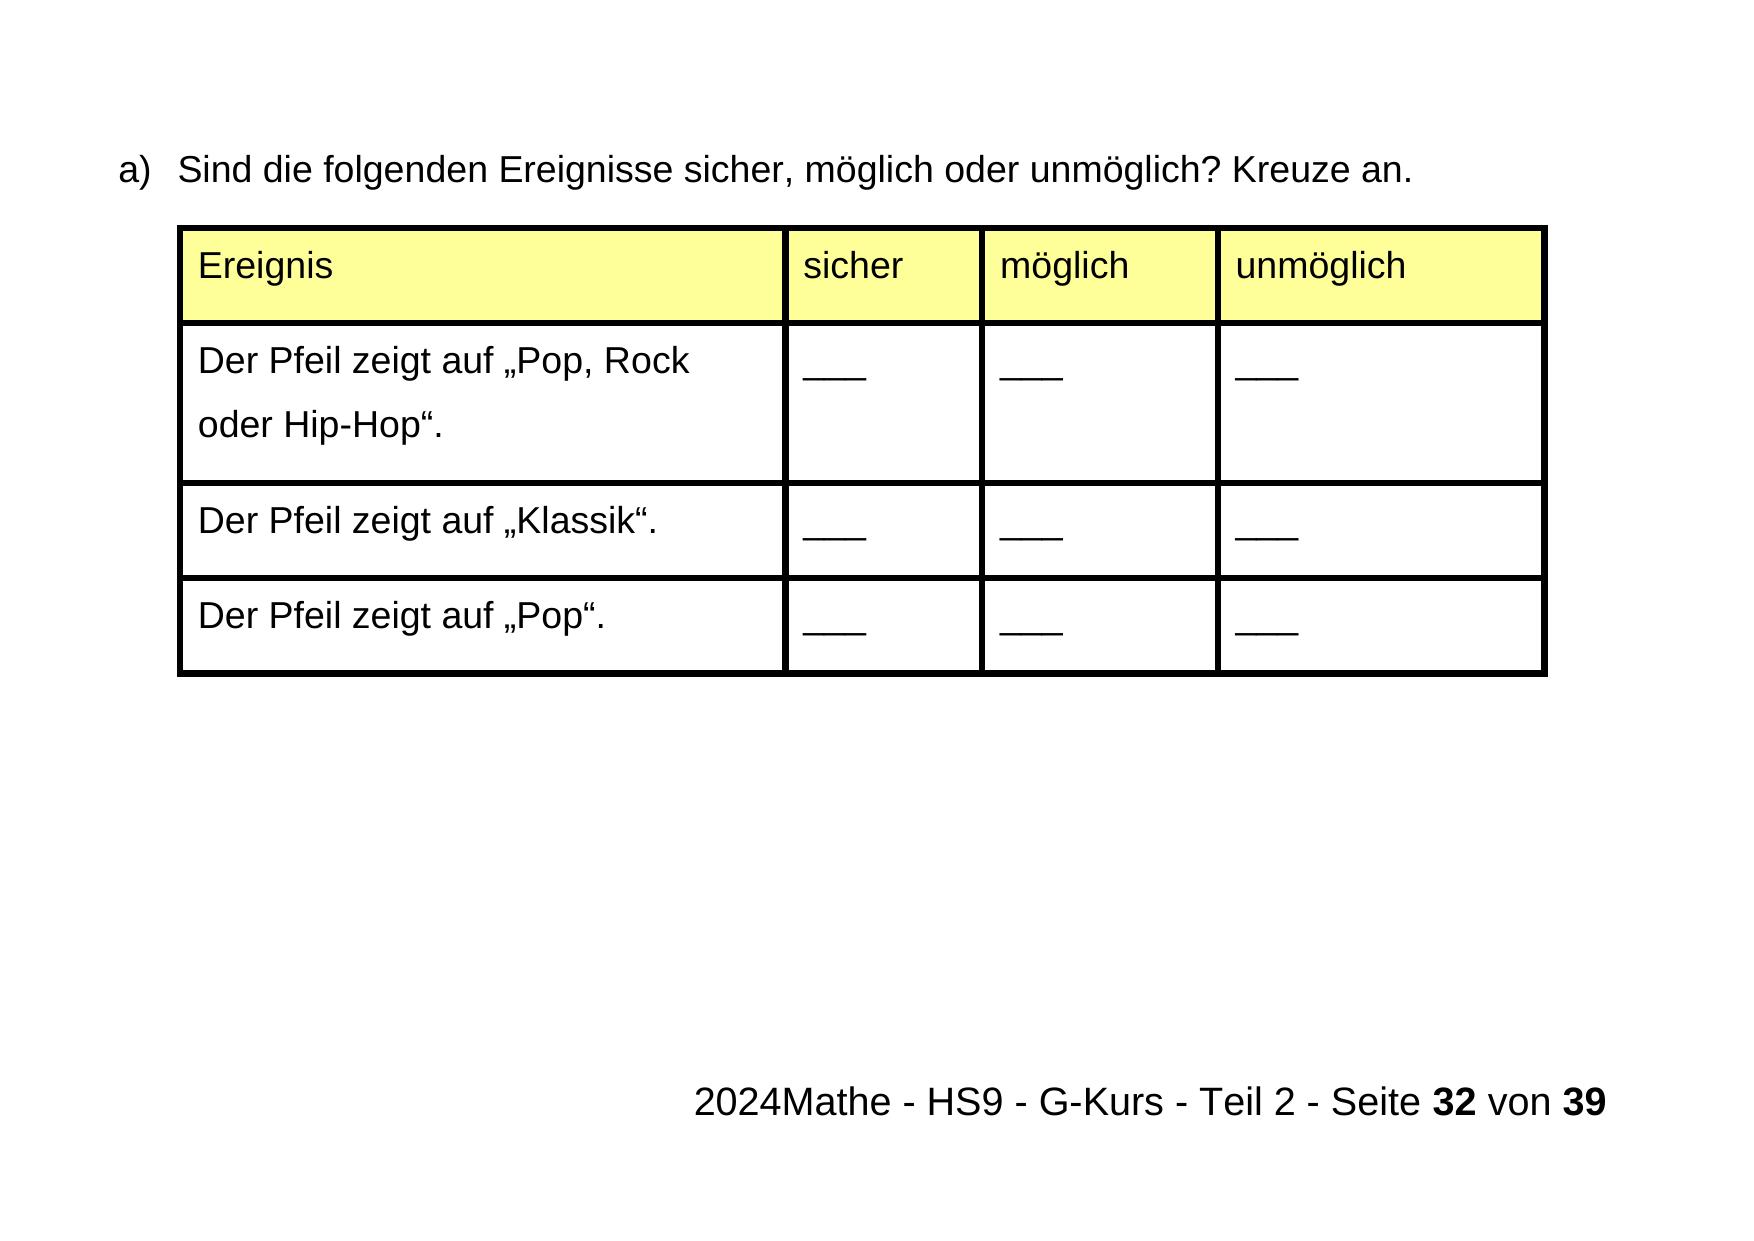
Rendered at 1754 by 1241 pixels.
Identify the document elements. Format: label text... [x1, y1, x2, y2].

table_cell ___ [1221, 486, 1541, 575]
table_cell ___ [985, 486, 1215, 575]
table_cell Der Pfeil zeigt auf „Pop“. [183, 581, 782, 670]
table_header möglich [985, 231, 1215, 320]
table_cell Der Pfeil zeigt auf „Klassik“. [183, 486, 782, 575]
table_cell ___ [985, 326, 1215, 480]
table_header sicher [789, 231, 979, 320]
table_cell ___ [1221, 326, 1541, 480]
table_cell ___ [789, 326, 979, 480]
table_cell ___ [789, 581, 979, 670]
table_header Ereignis [183, 231, 782, 320]
table_header unmöglich [1221, 231, 1541, 320]
table_cell ___ [1221, 581, 1541, 670]
table_cell Der Pfeil zeigt auf „Pop, Rock oder Hip-Hop“. [183, 326, 782, 480]
table_cell ___ [789, 486, 979, 575]
table_cell ___ [985, 581, 1215, 670]
list a) Sind die folgenden Ereignisse sicher, möglich oder unmöglich? Kreuze an. [118, 148, 1606, 191]
